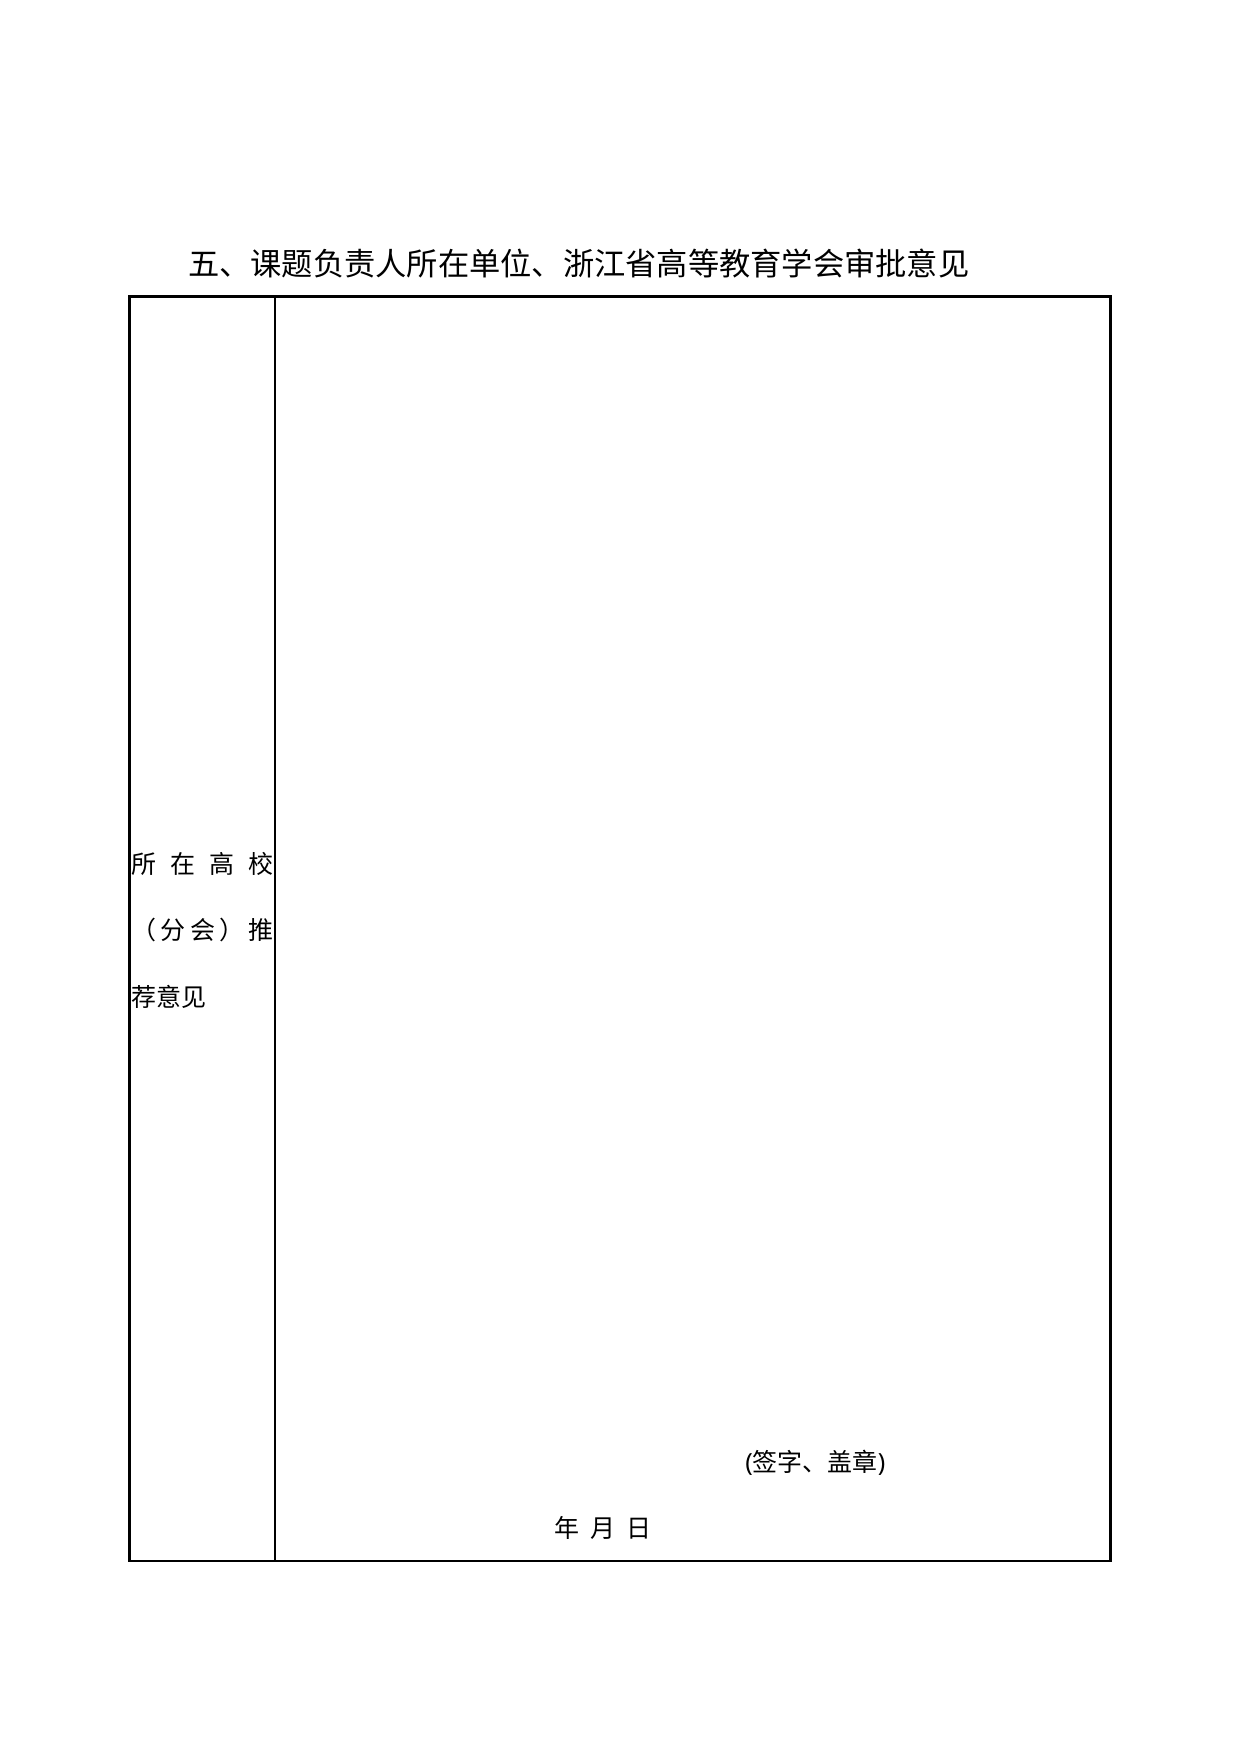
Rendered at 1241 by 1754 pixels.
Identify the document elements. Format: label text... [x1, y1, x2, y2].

text 五、课题负责人所在单位、浙江省高等教育学会审批意见 [188, 229, 1052, 295]
table_header (签字、盖章) 年 月 日 [276, 298, 1109, 1560]
table_header 所在高校（分会）推荐意见 [131, 298, 274, 1560]
